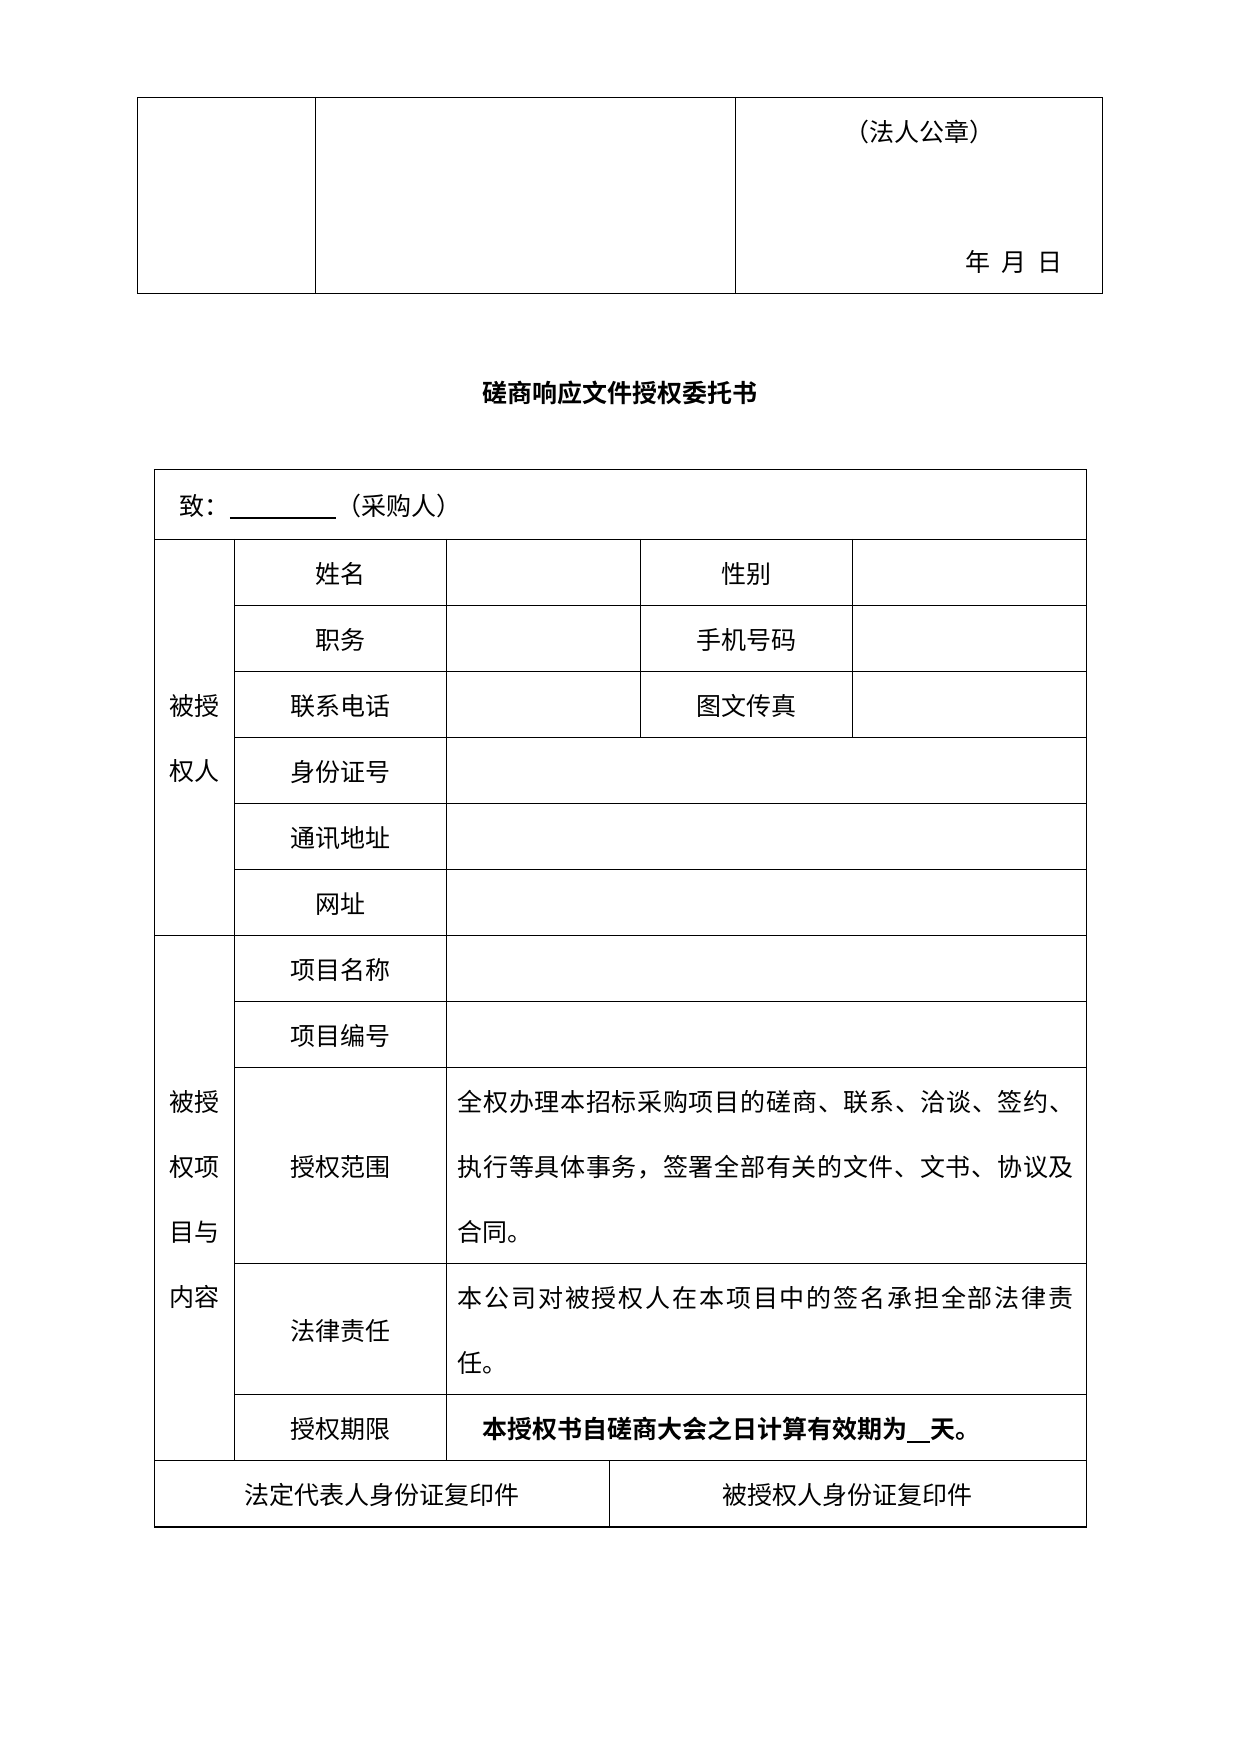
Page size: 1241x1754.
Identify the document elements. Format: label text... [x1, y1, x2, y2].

table_cell 职务 [235, 606, 446, 671]
table_cell [447, 936, 1086, 1001]
table_cell [447, 870, 1086, 935]
table_cell 全权办理本招标采购项目的磋商、联系、洽谈、签约、执行等具体事务，签署全部有关的文件、文书、协议及合同。 [447, 1068, 1086, 1263]
table_cell 项目名称 [235, 936, 446, 1001]
table_cell 项目编号 [235, 1002, 446, 1067]
table_cell 被授权人 [155, 540, 234, 935]
table_cell 图文传真 [641, 672, 852, 737]
table_cell [853, 540, 1086, 605]
table_cell 授权范围 [235, 1068, 446, 1263]
table_cell 本公司对被授权人在本项目中的签名承担全部法律责任。 [447, 1264, 1086, 1394]
table_cell 性别 [641, 540, 852, 605]
table_cell 法律责任 [235, 1264, 446, 1394]
table_cell [447, 606, 640, 671]
table_cell （法人公章） 年 月 日 [736, 98, 1102, 293]
table_header 致： （采购人） [155, 470, 1086, 539]
table_cell 身份证号 [235, 738, 446, 803]
table_cell 本授权书自磋商大会之日计算有效期为 天。 [447, 1395, 1086, 1460]
table_cell [447, 804, 1086, 869]
table_cell [447, 540, 640, 605]
table_cell 授权期限 [235, 1395, 446, 1460]
table_cell 被授权项目与内容 [155, 936, 234, 1460]
table_cell 姓名 [235, 540, 446, 605]
table_cell [853, 672, 1086, 737]
table_cell [447, 738, 1086, 803]
table_cell 通讯地址 [235, 804, 446, 869]
table_cell 联系电话 [235, 672, 446, 737]
table_cell [853, 606, 1086, 671]
table_cell [447, 1002, 1086, 1067]
table_cell 手机号码 [641, 606, 852, 671]
table_cell [447, 672, 640, 737]
table_cell 法定代表人身份证复印件 [155, 1461, 609, 1526]
text 磋商响应文件授权委托书 [187, 359, 1053, 424]
table_cell 网址 [235, 870, 446, 935]
table_cell 被授权人身份证复印件 [610, 1461, 1086, 1526]
